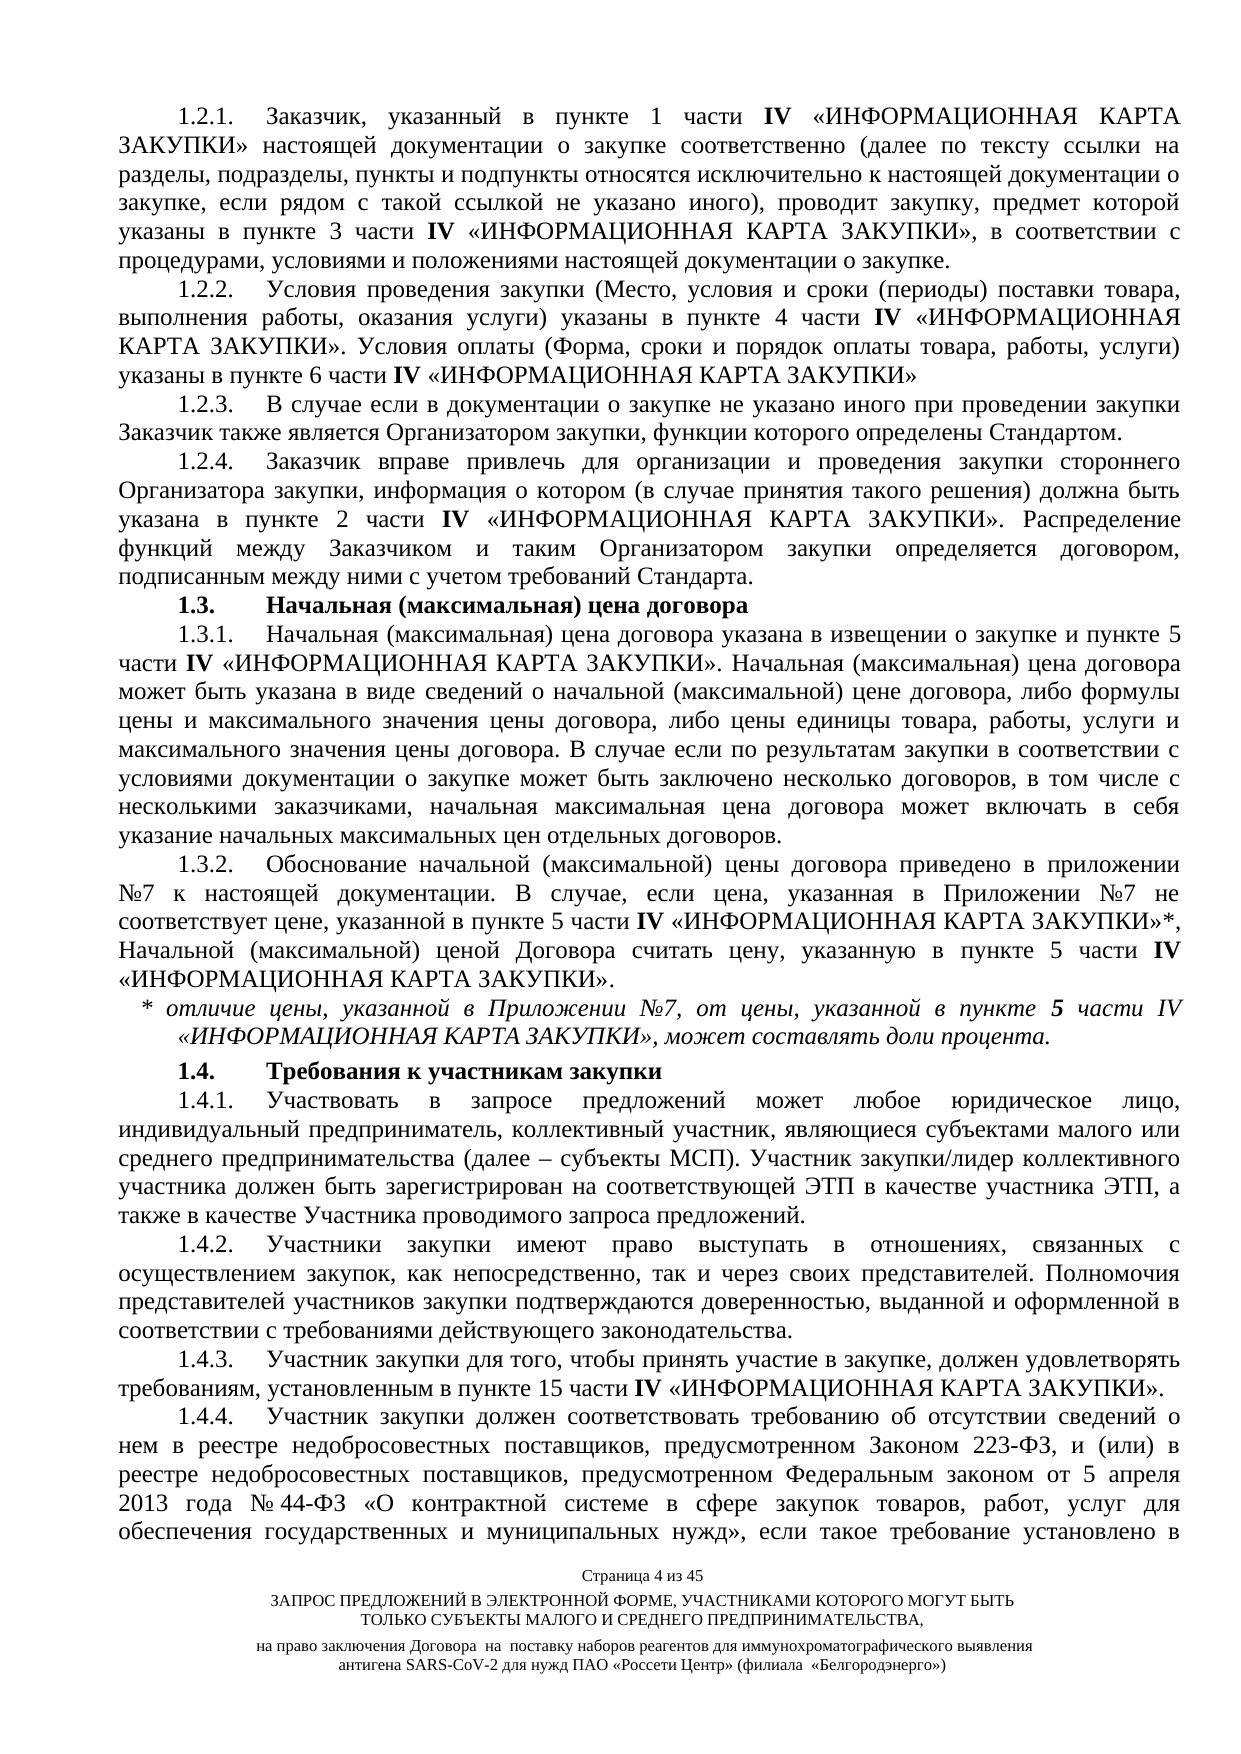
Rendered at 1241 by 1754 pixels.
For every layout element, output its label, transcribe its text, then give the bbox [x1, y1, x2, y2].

subtitle Участвовать в запросе предложений может любое юридическое лицо, индивидуальный предприниматель, коллективный участник, являющиеся субъектами малого или среднего предпринимательства (далее – субъекты МСП). Участник закупки/лидер коллективного участника должен быть зарегистрирован на соответствующей ЭТП в качестве участника ЭТП, а также в качестве Участника проводимого запроса предложений. [118, 1085, 1181, 1229]
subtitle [118, 1401, 1181, 1545]
subtitle Обоснование начальной (максимальной) цены договора приведено в приложении №7 к настоящей документации. В случае, если цена, указанная в Приложении №7 не соответствует цене, указанной в пункте 5 части IV «ИНФОРМАЦИОННАЯ КАРТА ЗАКУПКИ»*, Начальной (максимальной) ценой Договора считать цену, указанную в пункте 5 части IV «ИНФОРМАЦИОННАЯ КАРТА ЗАКУПКИ». [118, 849, 1181, 993]
list * отличие цены, указанной в Приложении №7, от цены, указанной в пункте 5 части IV «ИНФОРМАЦИОННАЯ КАРТА ЗАКУПКИ», может составлять доли процента. [140, 993, 1181, 1050]
subtitle Заказчик вправе привлечь для организации и проведения закупки стороннего Организатора закупки, информация о котором (в случае принятия такого решения) должна быть указана в пункте 2 части IV «ИНФОРМАЦИОННАЯ КАРТА ЗАКУПКИ». Распределение функций между Заказчиком и таким Организатором закупки определяется договором, подписанным между ними с учетом требований Стандарта. [118, 446, 1181, 590]
subtitle В случае если в документации о закупке не указано иного при проведении закупки Заказчик также является Организатором закупки, функции которого определены Стандартом. [118, 389, 1181, 446]
subtitle Участник закупки для того, чтобы принять участие в закупке, должен удовлетворять требованиям, установленным в пункте 15 части IV «ИНФОРМАЦИОННАЯ КАРТА ЗАКУПКИ». [118, 1344, 1181, 1401]
subtitle Начальная (максимальная) цена договора указана в извещении о закупке и пункте 5 части IV «ИНФОРМАЦИОННАЯ КАРТА ЗАКУПКИ». Начальная (максимальная) цена договора может быть указана в виде сведений о начальной (максимальной) цене договора, либо формулы цены и максимального значения цены договора, либо цены единицы товара, работы, услуги и максимального значения цены договора. В случае если по результатам закупки в соответствии с условиями документации о закупке может быть заключено несколько договоров, в том числе с несколькими заказчиками, начальная максимальная цена договора может включать в себя указание начальных максимальных цен отдельных договоров. [118, 619, 1181, 849]
subtitle Требования к участникам закупки [118, 1056, 1181, 1085]
subtitle Условия проведения закупки (Место, условия и сроки (периоды) поставки товара, выполнения работы, оказания услуги) указаны в пункте 4 части IV «ИНФОРМАЦИОННАЯ КАРТА ЗАКУПКИ». Условия оплаты (Форма, сроки и порядок оплаты товара, работы, услуги) указаны в пункте 6 части IV «ИНФОРМАЦИОННАЯ КАРТА ЗАКУПКИ» [118, 274, 1181, 389]
subtitle Начальная (максимальная) цена договора [118, 590, 1181, 619]
subtitle Заказчик, указанный в пункте 1 части IV «ИНФОРМАЦИОННАЯ КАРТА ЗАКУПКИ» настоящей документации о закупке соответственно (далее по тексту ссылки на разделы, подразделы, пункты и подпункты относятся исключительно к настоящей документации о закупке, если рядом с такой ссылкой не указано иного), проводит закупку, предмет которой указаны в пункте 3 части IV «ИНФОРМАЦИОННАЯ КАРТА ЗАКУПКИ», в соответствии с процедурами, условиями и положениями настоящей документации о закупке. [118, 101, 1181, 274]
subtitle Участники закупки имеют право выступать в отношениях, связанных с осуществлением закупок, как непосредственно, так и через своих представителей. Полномочия представителей участников закупки подтверждаются доверенностью, выданной и оформленной в соответствии с требованиями действующего законодательства. [118, 1229, 1181, 1344]
